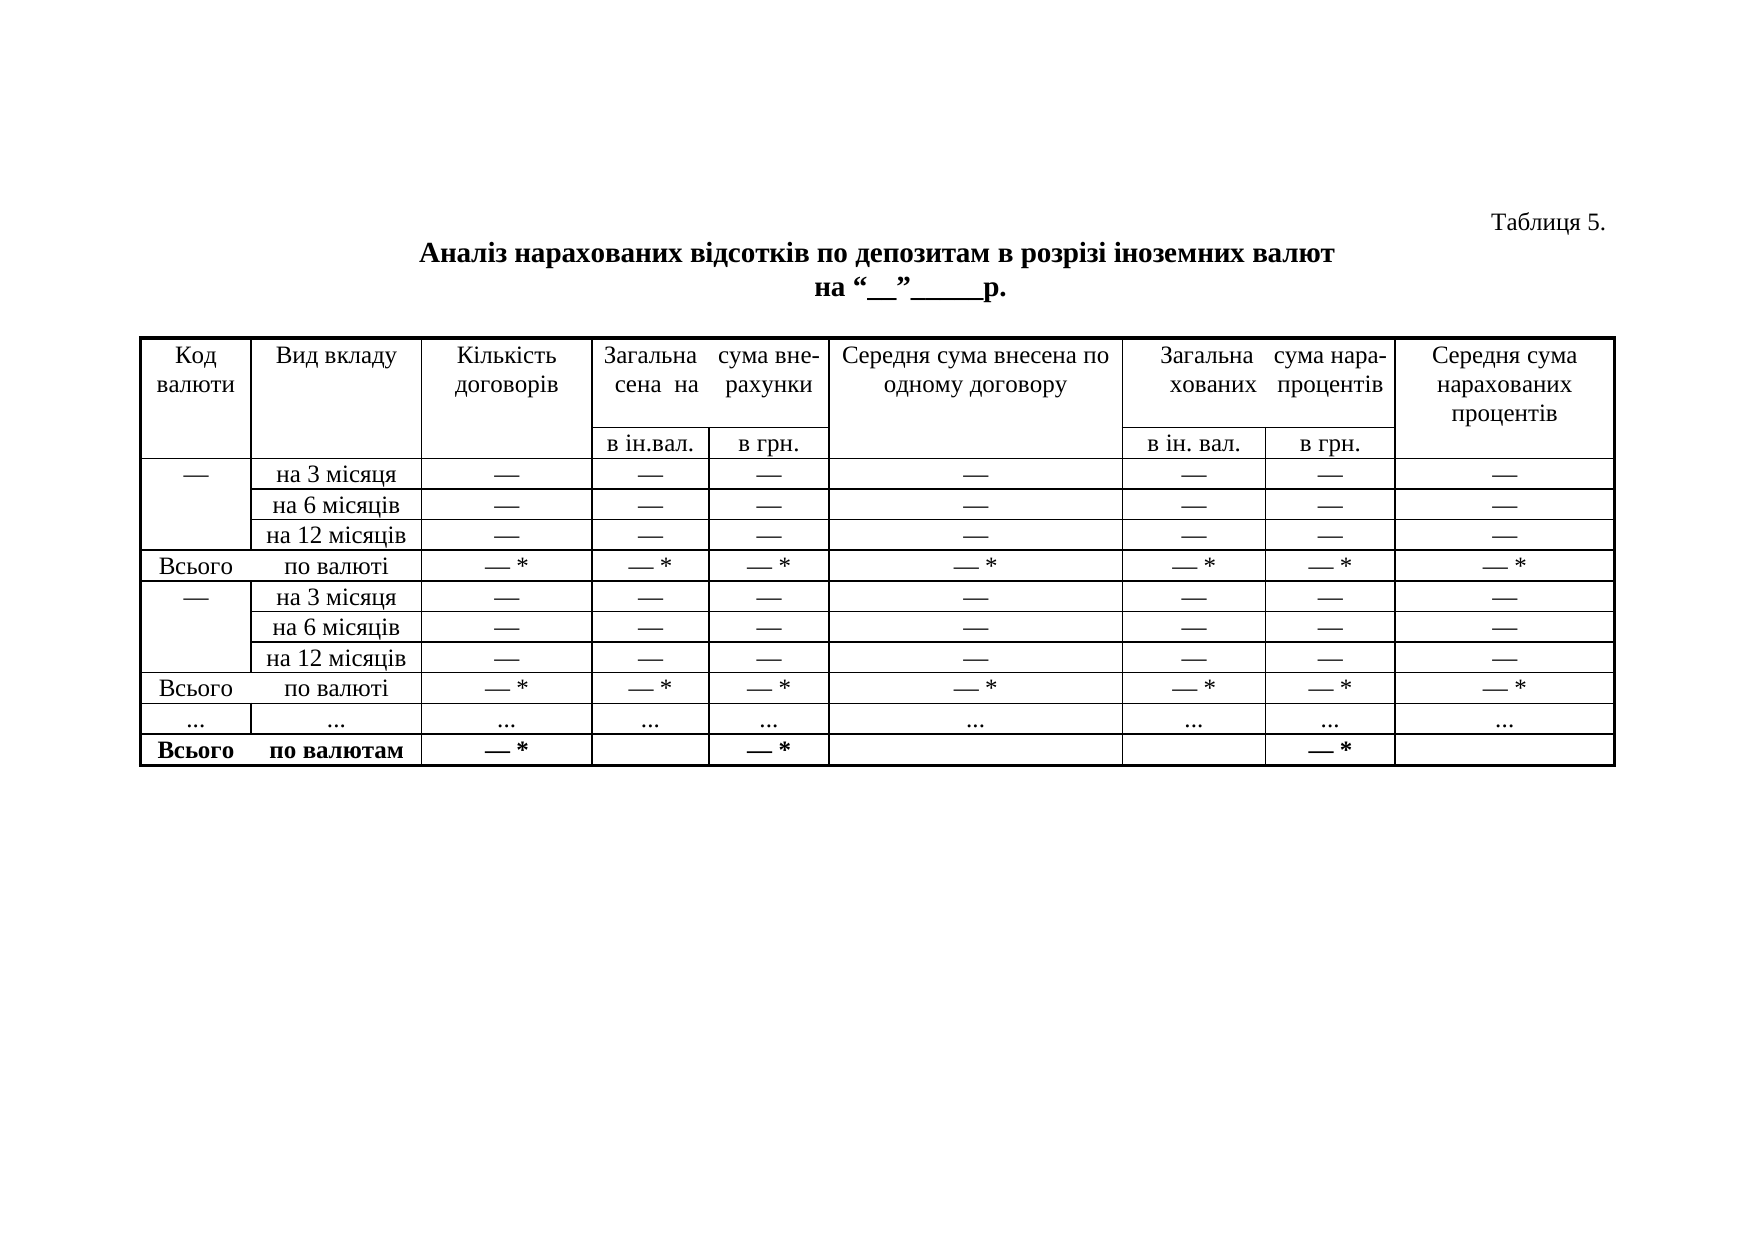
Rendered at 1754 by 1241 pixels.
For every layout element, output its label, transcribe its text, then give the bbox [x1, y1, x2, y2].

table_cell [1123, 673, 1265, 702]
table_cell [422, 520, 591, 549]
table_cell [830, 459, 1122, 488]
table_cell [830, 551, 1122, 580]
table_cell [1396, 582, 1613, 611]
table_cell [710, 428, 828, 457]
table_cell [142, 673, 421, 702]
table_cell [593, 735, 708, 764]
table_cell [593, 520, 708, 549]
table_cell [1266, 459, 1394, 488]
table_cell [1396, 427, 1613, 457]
text на “__”_____р. [148, 269, 1606, 303]
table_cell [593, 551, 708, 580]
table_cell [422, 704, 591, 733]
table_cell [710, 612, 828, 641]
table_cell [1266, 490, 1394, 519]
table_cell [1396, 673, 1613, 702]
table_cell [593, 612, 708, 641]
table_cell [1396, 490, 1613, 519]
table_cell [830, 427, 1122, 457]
text Аналіз нарахованих відсотків по депозитам в розрізі іноземних валют [148, 236, 1606, 269]
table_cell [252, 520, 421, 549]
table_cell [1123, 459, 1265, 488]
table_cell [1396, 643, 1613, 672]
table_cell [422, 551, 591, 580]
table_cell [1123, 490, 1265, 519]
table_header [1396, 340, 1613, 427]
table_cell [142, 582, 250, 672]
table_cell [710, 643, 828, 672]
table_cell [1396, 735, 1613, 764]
text Таблиця 5. [148, 207, 1606, 236]
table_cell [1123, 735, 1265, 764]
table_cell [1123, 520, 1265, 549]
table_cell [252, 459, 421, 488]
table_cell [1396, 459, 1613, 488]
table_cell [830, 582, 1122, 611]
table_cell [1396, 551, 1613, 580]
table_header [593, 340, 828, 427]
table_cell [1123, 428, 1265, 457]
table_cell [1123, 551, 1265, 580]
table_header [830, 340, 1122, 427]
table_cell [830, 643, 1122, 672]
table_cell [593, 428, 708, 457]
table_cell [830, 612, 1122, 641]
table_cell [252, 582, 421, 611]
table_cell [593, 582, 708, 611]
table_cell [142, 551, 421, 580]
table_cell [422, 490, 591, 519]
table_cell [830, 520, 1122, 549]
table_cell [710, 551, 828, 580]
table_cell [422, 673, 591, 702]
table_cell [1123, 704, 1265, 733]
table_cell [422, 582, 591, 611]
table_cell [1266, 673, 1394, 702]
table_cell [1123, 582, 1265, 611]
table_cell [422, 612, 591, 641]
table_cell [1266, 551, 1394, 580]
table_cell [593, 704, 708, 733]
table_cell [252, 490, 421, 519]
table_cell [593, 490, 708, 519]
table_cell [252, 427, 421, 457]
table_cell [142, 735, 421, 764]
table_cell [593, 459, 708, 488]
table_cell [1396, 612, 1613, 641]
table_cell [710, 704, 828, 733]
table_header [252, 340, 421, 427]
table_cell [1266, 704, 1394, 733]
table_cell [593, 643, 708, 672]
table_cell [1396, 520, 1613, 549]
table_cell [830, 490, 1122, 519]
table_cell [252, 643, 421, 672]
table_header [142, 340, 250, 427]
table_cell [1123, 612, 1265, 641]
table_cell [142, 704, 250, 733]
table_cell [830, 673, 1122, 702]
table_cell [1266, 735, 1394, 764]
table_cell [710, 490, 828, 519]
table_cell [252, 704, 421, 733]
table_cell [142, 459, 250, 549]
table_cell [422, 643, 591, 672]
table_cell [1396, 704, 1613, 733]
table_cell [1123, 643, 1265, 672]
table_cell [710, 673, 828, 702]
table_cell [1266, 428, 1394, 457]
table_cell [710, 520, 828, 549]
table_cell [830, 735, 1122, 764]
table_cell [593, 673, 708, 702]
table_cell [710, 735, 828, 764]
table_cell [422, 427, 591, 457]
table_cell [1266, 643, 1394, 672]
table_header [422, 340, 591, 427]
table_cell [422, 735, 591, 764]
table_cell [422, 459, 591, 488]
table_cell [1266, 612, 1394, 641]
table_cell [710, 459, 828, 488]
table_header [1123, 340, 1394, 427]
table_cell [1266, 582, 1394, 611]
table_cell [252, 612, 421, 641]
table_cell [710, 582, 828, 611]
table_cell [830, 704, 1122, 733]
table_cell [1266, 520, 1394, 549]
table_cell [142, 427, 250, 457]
